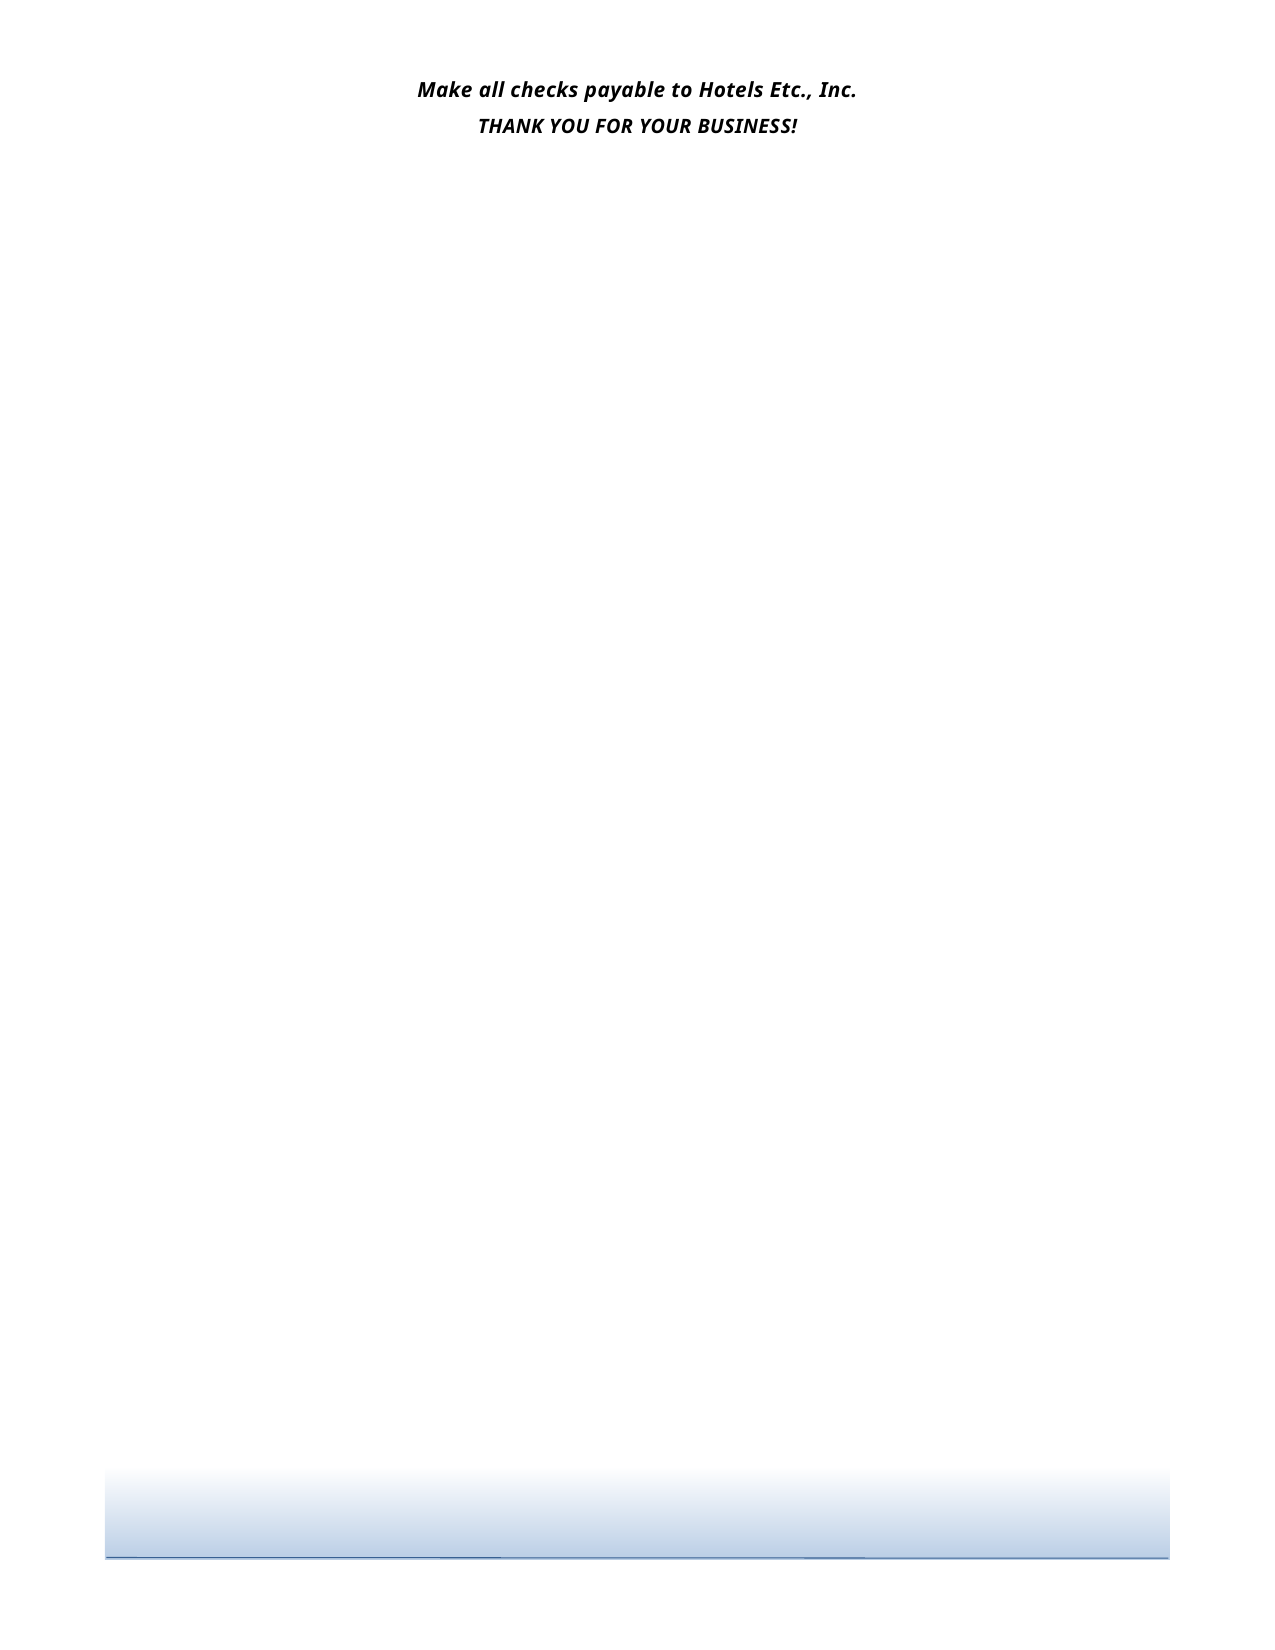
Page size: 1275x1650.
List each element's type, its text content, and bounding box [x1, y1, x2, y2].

text Make all checks payable to Hotels Etc., Inc. [120, 75, 1155, 103]
text Thank you for your business! [120, 112, 1155, 139]
